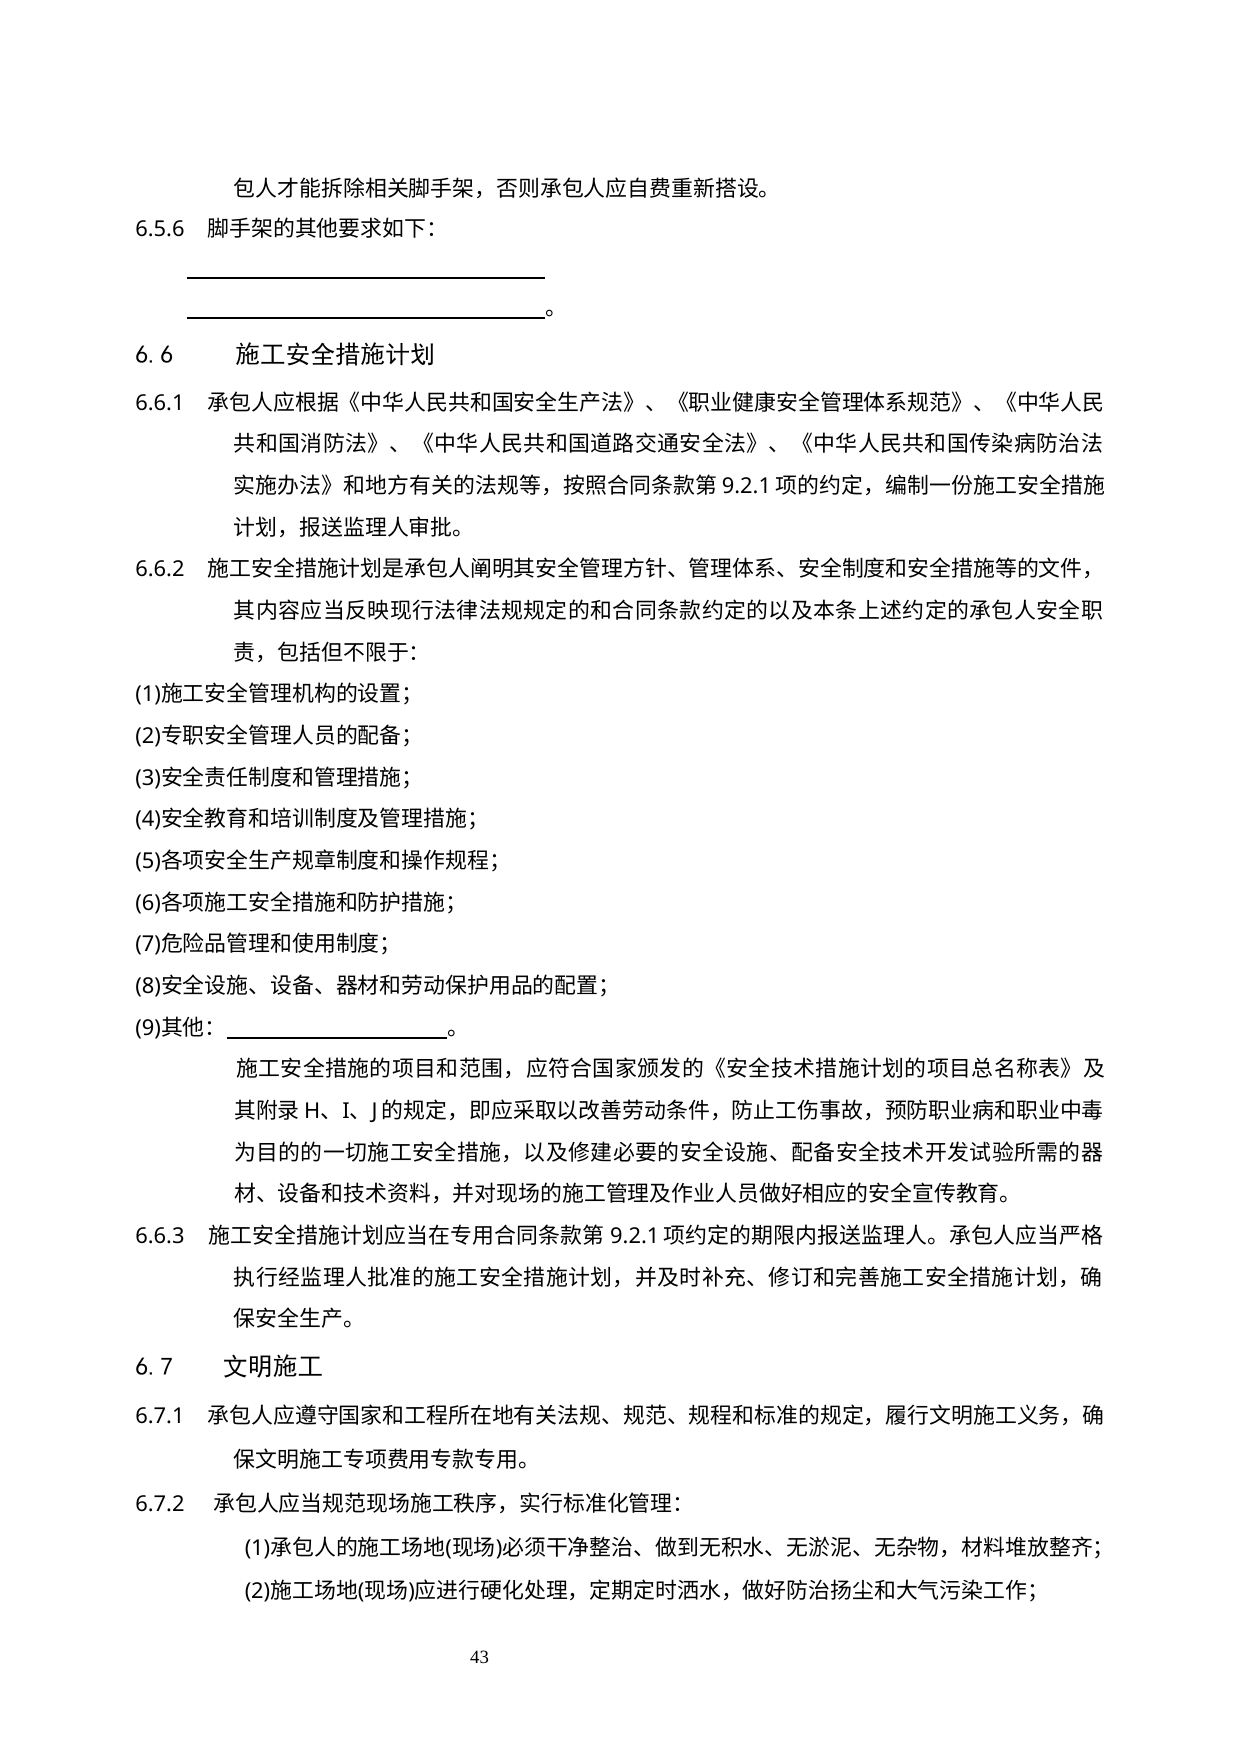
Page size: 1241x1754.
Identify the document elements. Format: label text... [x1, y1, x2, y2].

text (9)其他： 。 [135, 1002, 1105, 1043]
text (7)危险品管理和使用制度； [135, 918, 1105, 960]
text 施工安全措施的项目和范围，应符合国家颁发的《安全技术措施计划的项目总名称表》及其附录H、I、J的规定，即应采取以改善劳动条件，防止工伤事故，预防职业病和职业中毒为目的的一切施工安全措施，以及修建必要的安全设施、配备安全技术开发试验所需的器材、设备和技术资料，并对现场的施工管理及作业人员做好相应的安全宣传教育。 [234, 1043, 1105, 1210]
text 6.6.3 施工安全措施计划应当在专用合同条款第9.2.1项约定的期限内报送监理人。承包人应当严格执行经监理人批准的施工安全措施计划，并及时补充、修订和完善施工安全措施计划，确保安全生产。 [135, 1210, 1105, 1335]
text 。 [135, 283, 1105, 323]
text 6.6.2 施工安全措施计划是承包人阐明其安全管理方针、管理体系、安全制度和安全措施等的文件，其内容应当反映现行法律法规规定的和合同条款约定的以及本条上述约定的承包人安全职责，包括但不限于： [135, 543, 1105, 668]
text 6.5.6 脚手架的其他要求如下： [135, 204, 1105, 244]
text (1)施工安全管理机构的设置； [135, 668, 1105, 710]
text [135, 165, 1105, 204]
text (6)各项施工安全措施和防护措施； [135, 877, 1105, 918]
text (1)承包人的施工场地(现场)必须干净整治、做到无积水、无淤泥、无杂物，材料堆放整齐； [244, 1520, 1105, 1564]
text 6.7.2 承包人应当规范现场施工秩序，实行标准化管理： [135, 1476, 1105, 1520]
text (2)施工场地(现场)应进行硬化处理，定期定时洒水，做好防治扬尘和大气污染工作； [234, 1564, 1123, 1608]
text 6.7.1 承包人应遵守国家和工程所在地有关法规、规范、规程和标准的规定，履行文明施工义务，确保文明施工专项费用专款专用。 [135, 1389, 1105, 1476]
text (3)安全责任制度和管理措施； [135, 752, 1105, 793]
text 6.6 施工安全措施计划 [135, 328, 1105, 372]
text (4)安全教育和培训制度及管理措施； [135, 793, 1105, 835]
text 6.6.1 承包人应根据《中华人民共和国安全生产法》、《职业健康安全管理体系规范》、《中华人民共和国消防法》、《中华人民共和国道路交通安全法》、《中华人民共和国传染病防治法实施办法》和地方有关的法规等，按照合同条款第9.2.1项的约定，编制一份施工安全措施计划，报送监理人审批。 [135, 377, 1105, 543]
text (8)安全设施、设备、器材和劳动保护用品的配置； [135, 960, 1105, 1002]
text 6.7 文明施工 [135, 1340, 1105, 1384]
text (5)各项安全生产规章制度和操作规程； [135, 835, 1105, 877]
text (2)专职安全管理人员的配备； [135, 710, 1105, 752]
